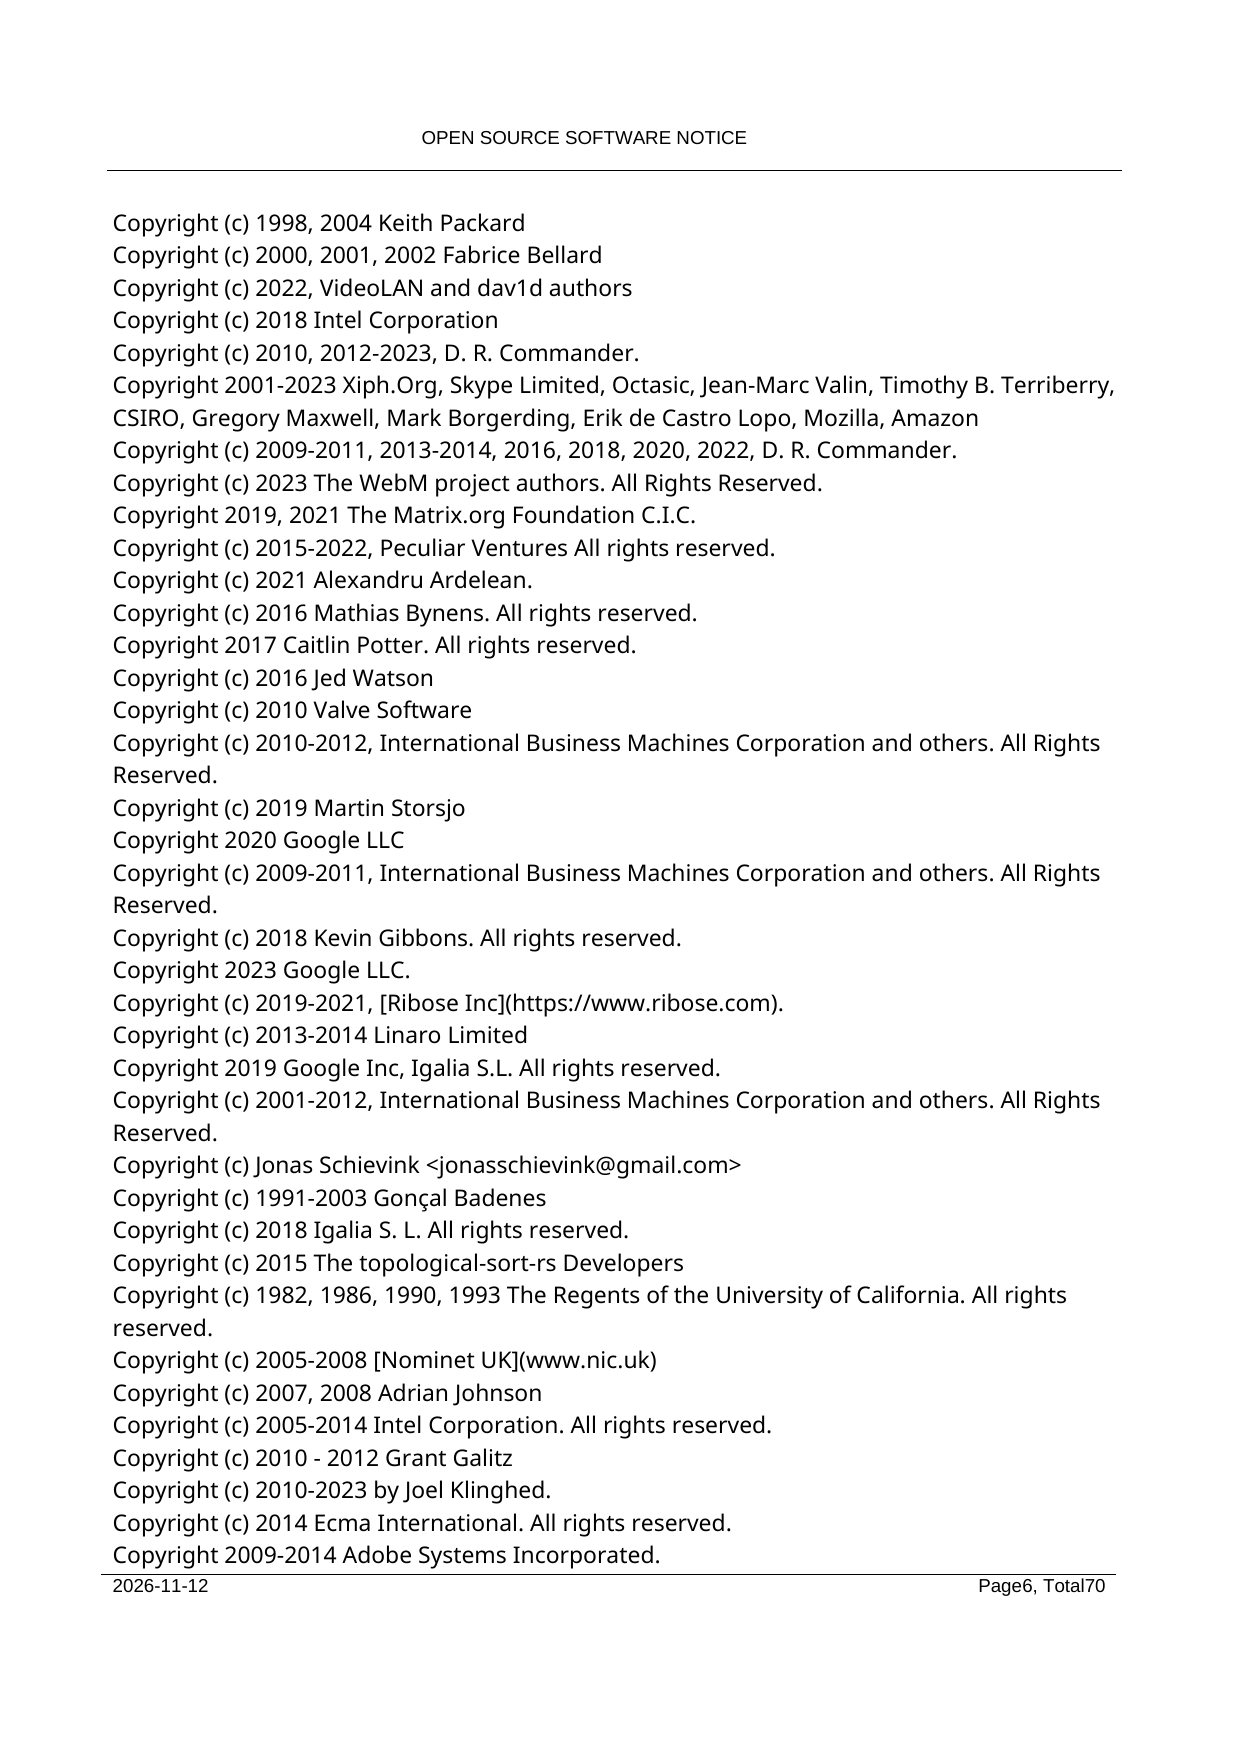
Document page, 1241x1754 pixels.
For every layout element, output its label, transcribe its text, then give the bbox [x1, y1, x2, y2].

text Copyright (c) 2001-2012, International Business Machines Corporation and others. All Rights Reserved. [112, 1084, 1128, 1149]
text Copyright (c) 2000, 2001, 2002 Fabrice Bellard [112, 239, 1128, 271]
text Copyright (c) 2021 Alexandru Ardelean. [112, 564, 1128, 596]
text Copyright 2019, 2021 The Matrix.org Foundation C.I.C. [112, 499, 1128, 531]
text Copyright (c) 1982, 1986, 1990, 1993 The Regents of the University of California. All rights reserved. [112, 1279, 1128, 1344]
text Copyright (c) 2018 Intel Corporation [112, 304, 1128, 336]
text Copyright (c) 2009-2011, International Business Machines Corporation and others. All Rights Reserved. [112, 856, 1128, 921]
text Copyright 2019 Google Inc, Igalia S.L. All rights reserved. [112, 1051, 1128, 1084]
text Copyright (c) 2005-2008 [Nominet UK](www.nic.uk) [112, 1344, 1128, 1376]
text Copyright (c) 2010-2023 by Joel Klinghed. [112, 1474, 1128, 1506]
text Copyright (c) 2019-2021, [Ribose Inc](https://www.ribose.com). [112, 986, 1128, 1019]
text Copyright (c) 2014 Ecma International. All rights reserved. [112, 1506, 1128, 1539]
text Copyright (c) 2022, VideoLAN and dav1d authors [112, 271, 1128, 304]
text Copyright (c) 2009-2011, 2013-2014, 2016, 2018, 2020, 2022, D. R. Commander. [112, 434, 1128, 466]
text Copyright (c) 2010-2012, International Business Machines Corporation and others. All Rights Reserved. [112, 726, 1128, 791]
text Copyright (c) 2019 Martin Storsjo [112, 791, 1128, 824]
text Copyright (c) 2023 The WebM project authors. All Rights Reserved. [112, 466, 1128, 499]
text Copyright (c) Jonas Schievink <jonasschievink@gmail.com> [112, 1149, 1128, 1181]
text Copyright (c) 2007, 2008 Adrian Johnson [112, 1376, 1128, 1409]
text Copyright (c) 2010 - 2012 Grant Galitz [112, 1441, 1128, 1474]
text Copyright (c) 2018 Kevin Gibbons. All rights reserved. [112, 921, 1128, 954]
text Copyright (c) 2005-2014 Intel Corporation. All rights reserved. [112, 1409, 1128, 1441]
text Copyright (c) 2010 Valve Software [112, 694, 1128, 726]
text Copyright (c) 2010, 2012-2023, D. R. Commander. [112, 336, 1128, 369]
text Copyright (c) 1991-2003 Gonçal Badenes [112, 1181, 1128, 1214]
text Copyright (c) 2013-2014 Linaro Limited [112, 1019, 1128, 1051]
text Copyright (c) 1998, 2004 Keith Packard [112, 206, 1128, 239]
text Copyright 2017 Caitlin Potter. All rights reserved. [112, 629, 1128, 661]
text Copyright (c) 2016 Jed Watson [112, 661, 1128, 694]
text Copyright (c) 2016 Mathias Bynens. All rights reserved. [112, 596, 1128, 629]
text Copyright (c) 2015 The topological-sort-rs Developers [112, 1246, 1128, 1279]
text Copyright 2001-2023 Xiph.Org, Skype Limited, Octasic, Jean-Marc Valin, Timothy B. Terriberry, CSIRO, Gregory Maxwell, Mark Borgerding, Erik de Castro Lopo, Mozilla, Amazon [112, 369, 1128, 434]
text Copyright 2023 Google LLC. [112, 954, 1128, 986]
text Copyright (c) 2015-2022, Peculiar Ventures All rights reserved. [112, 531, 1128, 564]
text Copyright 2020 Google LLC [112, 824, 1128, 856]
text Copyright 2009-2014 Adobe Systems Incorporated. [112, 1539, 1128, 1571]
text Copyright (c) 2018 Igalia S. L. All rights reserved. [112, 1214, 1128, 1246]
